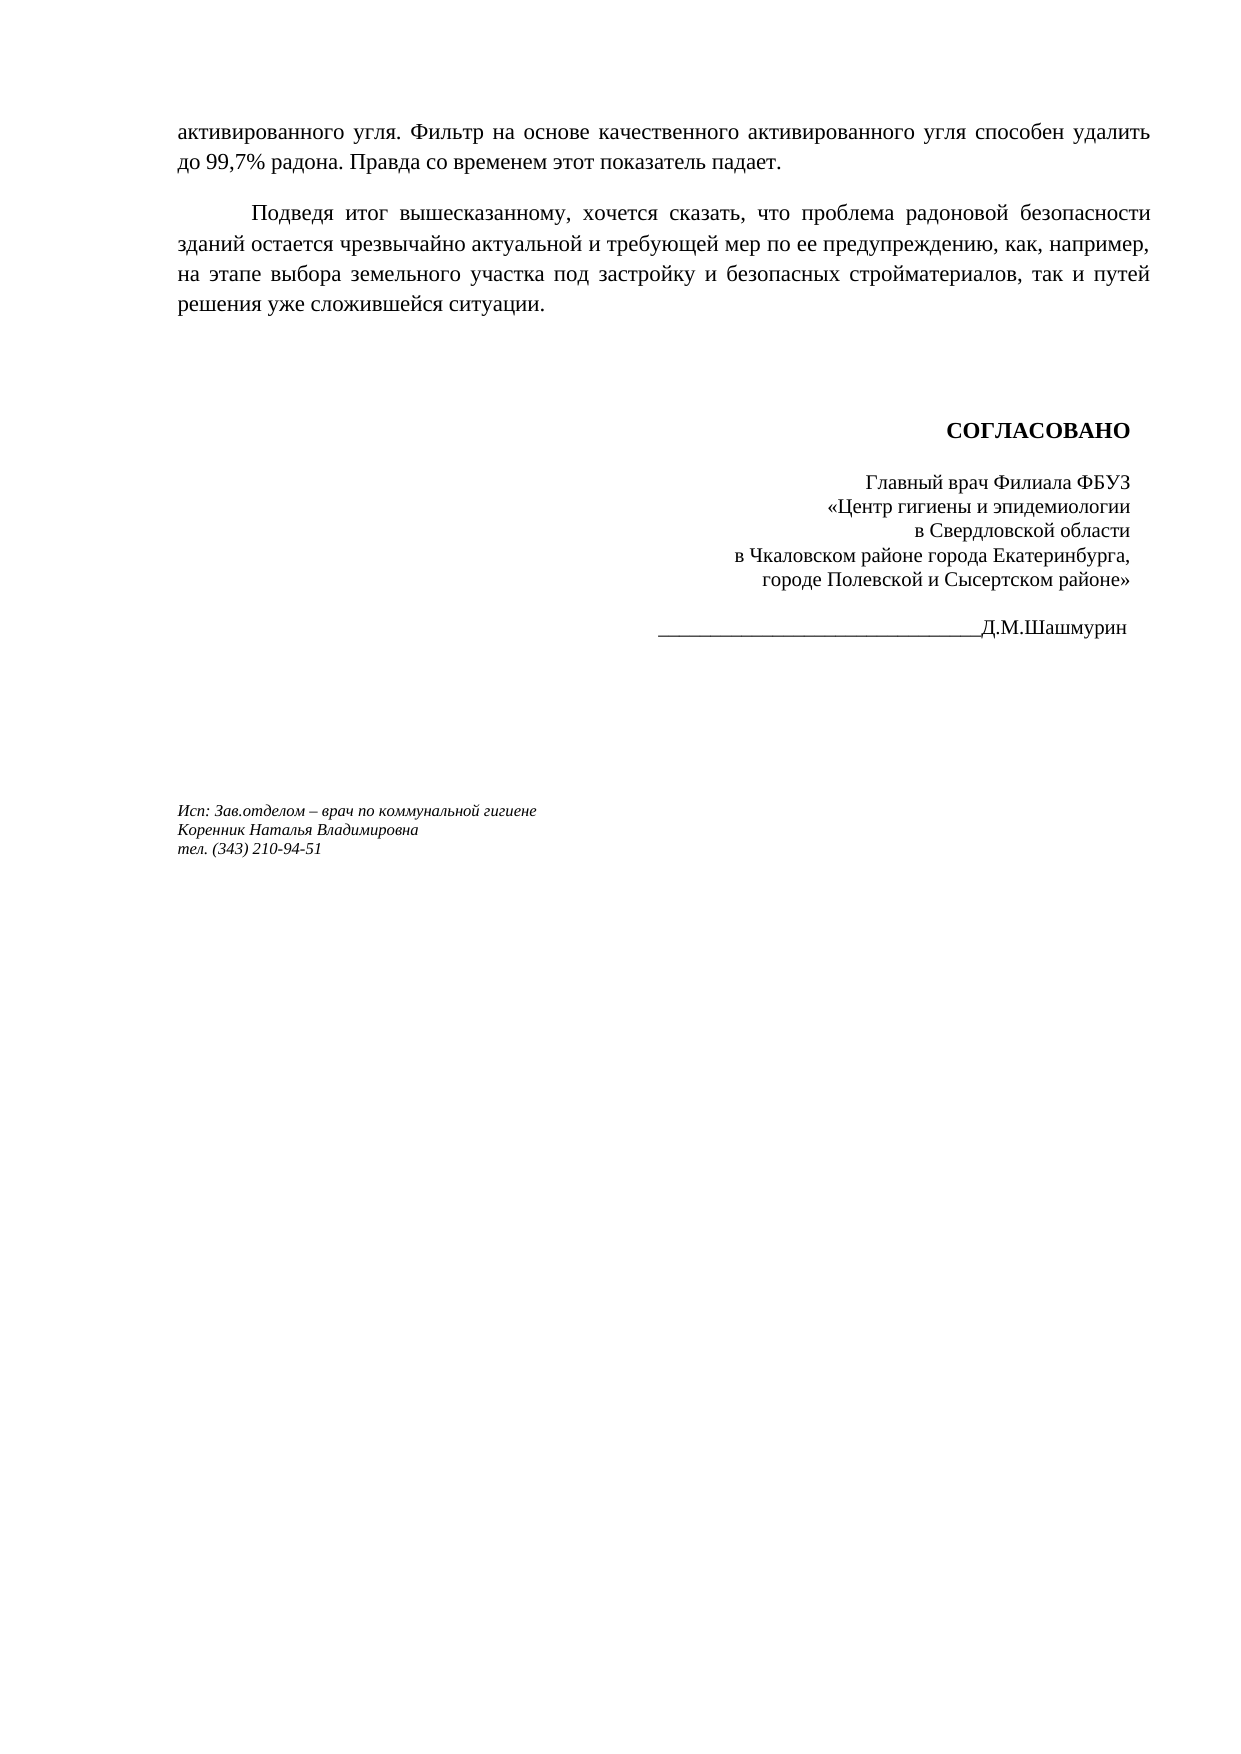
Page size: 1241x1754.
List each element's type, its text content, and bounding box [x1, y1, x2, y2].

text Коренник Наталья Владимировна [177, 819, 1152, 839]
table_header СОГЛАСОВАНО [643, 418, 1142, 470]
table_cell _______________________________Д.М.Шашмурин [643, 615, 1142, 639]
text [177, 118, 1152, 175]
table_cell Главный врач Филиала ФБУЗ «Центр гигиены и эпидемиологии в Свердловской области в Чкаловском районе города Екатеринбурга, городе Полевской и Сысертском районе» [643, 470, 1142, 615]
text Исп: Зав.отделом – врач по коммунальной гигиене [177, 800, 1152, 819]
text Подведя итог вышесказанному, хочется сказать, что проблема радоновой безопасности зданий остается чрезвычайно актуальной и требующей мер по ее предупреждению, как, например, на этапе выбора земельного участка под застройку и безопасных стройматериалов, так и путей решения уже сложившейся ситуации. [177, 199, 1152, 316]
text тел. (343) 210-94-51 [177, 839, 1152, 858]
